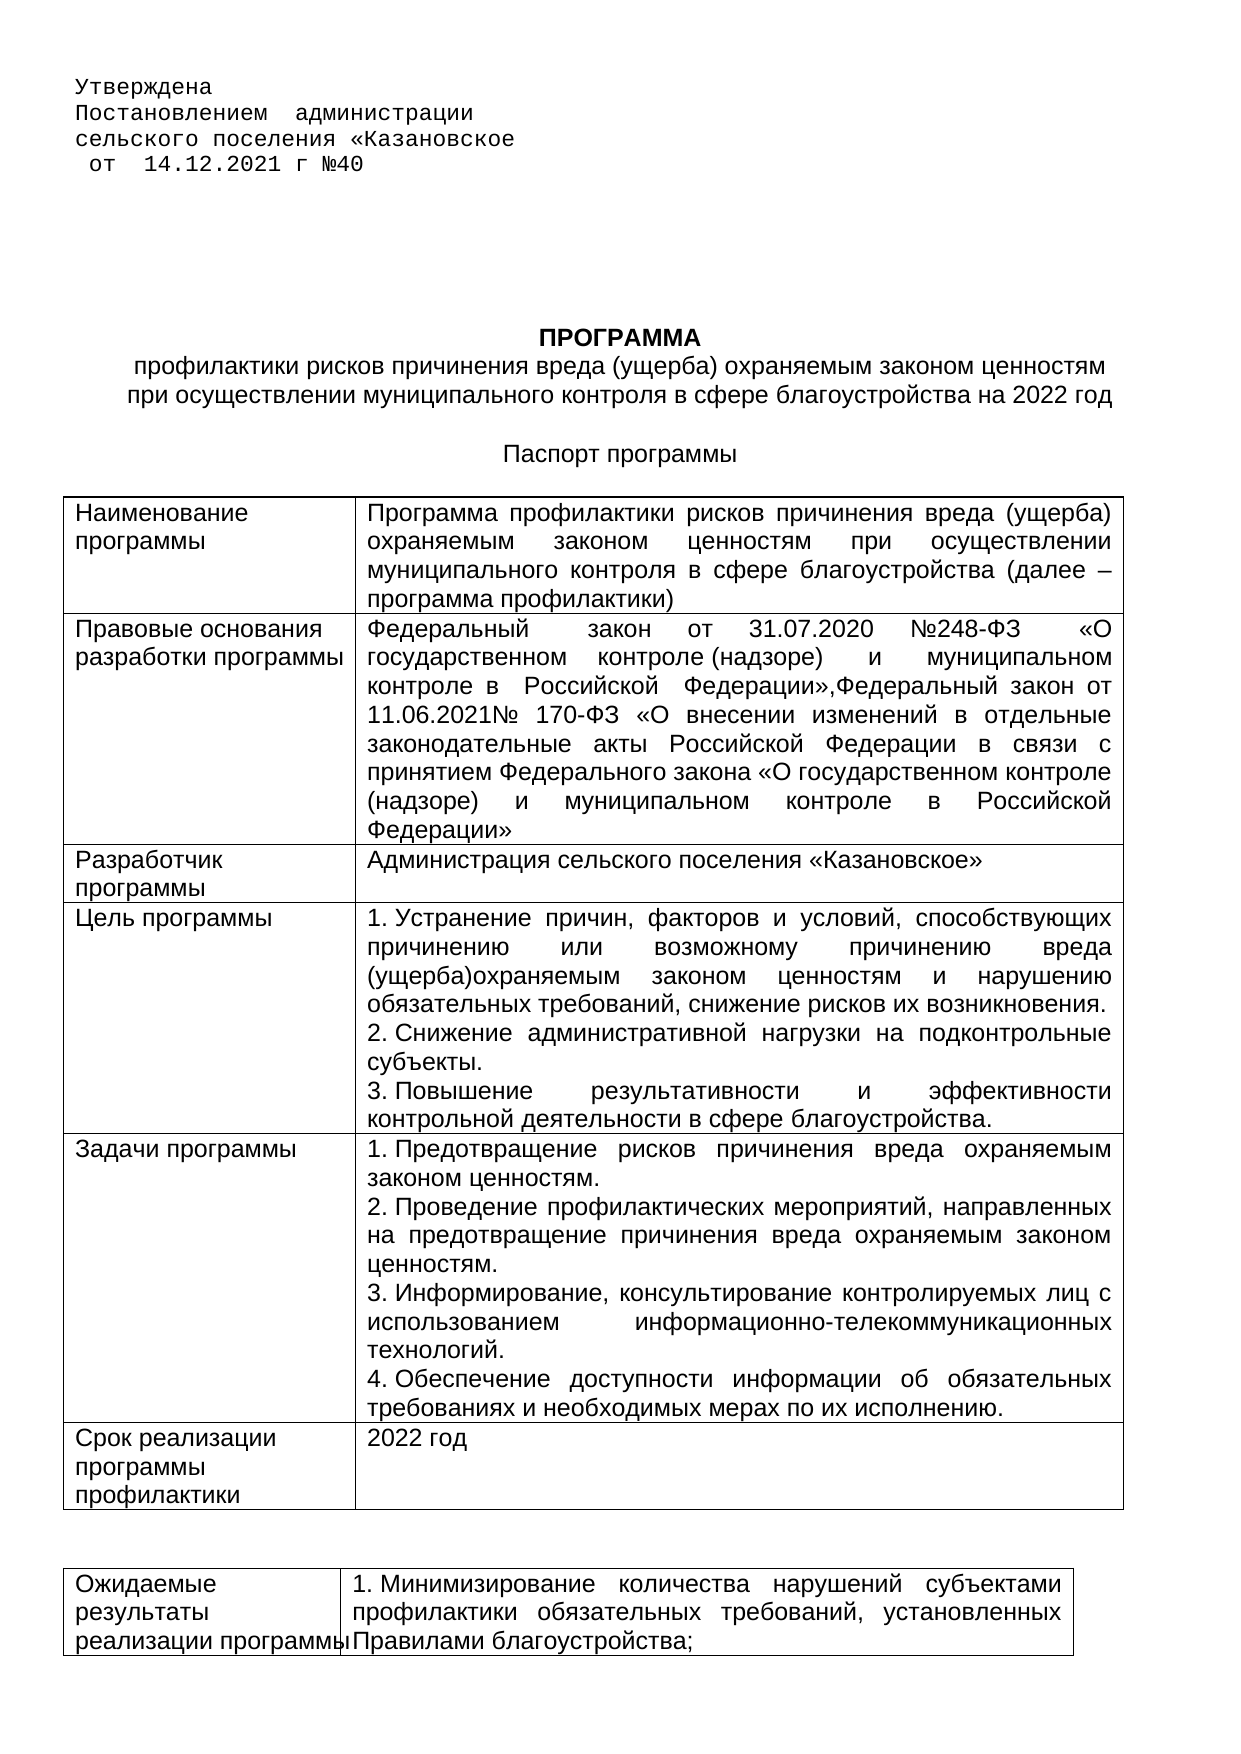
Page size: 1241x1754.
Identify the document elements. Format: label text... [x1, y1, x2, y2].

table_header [64, 1569, 340, 1655]
text от 14.12.2021 г №40 [75, 153, 1165, 179]
table_cell 1. Предотвращение рисков причинения вреда охраняемым законом ценностям. 2. Проведение профилактических мероприятий, направленных на предотвращение причинения вреда охраняемым законом ценностям. 3. Информирование, консультирование контролируемых лиц с использованием информационно-телекоммуникационных технологий. 4. Обеспечение доступности информации об обязательных требованиях и необходимых мерах по их исполнению. [356, 1134, 1123, 1422]
table_cell Разработчик программы [64, 845, 355, 902]
table_cell 1. Устранение причин, факторов и условий, способствующих причинению или возможному причинению вреда (ущерба)охраняемым законом ценностям и нарушению обязательных требований, снижение рисков их возникновения. 2. Снижение административной нагрузки на подконтрольные субъекты. 3. Повышение результативности и эффективности контрольной деятельности в сфере благоустройства. [356, 903, 1123, 1133]
text ПРОГРАММА [75, 322, 1165, 351]
table_cell Правовые основания разработки программы [64, 614, 355, 843]
table_cell Срок реализации программы профилактики [64, 1423, 355, 1509]
text профилактики рисков причинения вреда (ущерба) охраняемым законом ценностям [75, 351, 1165, 380]
table_header Наименование программы [64, 498, 355, 612]
table_cell 2022 год [356, 1423, 1123, 1509]
table_cell Задачи программы [64, 1134, 355, 1422]
text Постановлением администрации [75, 101, 1165, 127]
text Паспорт программы [75, 439, 1165, 468]
table_header Программа профилактики рисков причинения вреда (ущерба) охраняемым законом ценностям при осуществлении муниципального контроля в сфере благоустройства (далее – программа профилактики) [356, 498, 1123, 612]
table_cell Цель программы [64, 903, 355, 1133]
table_cell Администрация сельского поселения «Казановское» [356, 845, 1123, 902]
text Утверждена [75, 75, 1165, 101]
text при осуществлении муниципального контроля в сфере благоустройства на 2022 год [75, 380, 1165, 409]
text сельского поселения «Казановское [75, 127, 1165, 153]
table_cell Федеральный законот31.07.2020№248-ФЗ «О государственном контроле(надзоре) и муниципальном контроле в Российской Федерации»,Федеральный закон от 11.06.2021№ 170-ФЗ «О внесении изменений в отдельные законодательные акты Российской Федерации в связи с принятием Федерального закона «О государственном контроле (надзоре) и муниципальном контроле в Российской Федерации» [356, 614, 1123, 843]
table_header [341, 1569, 1073, 1655]
